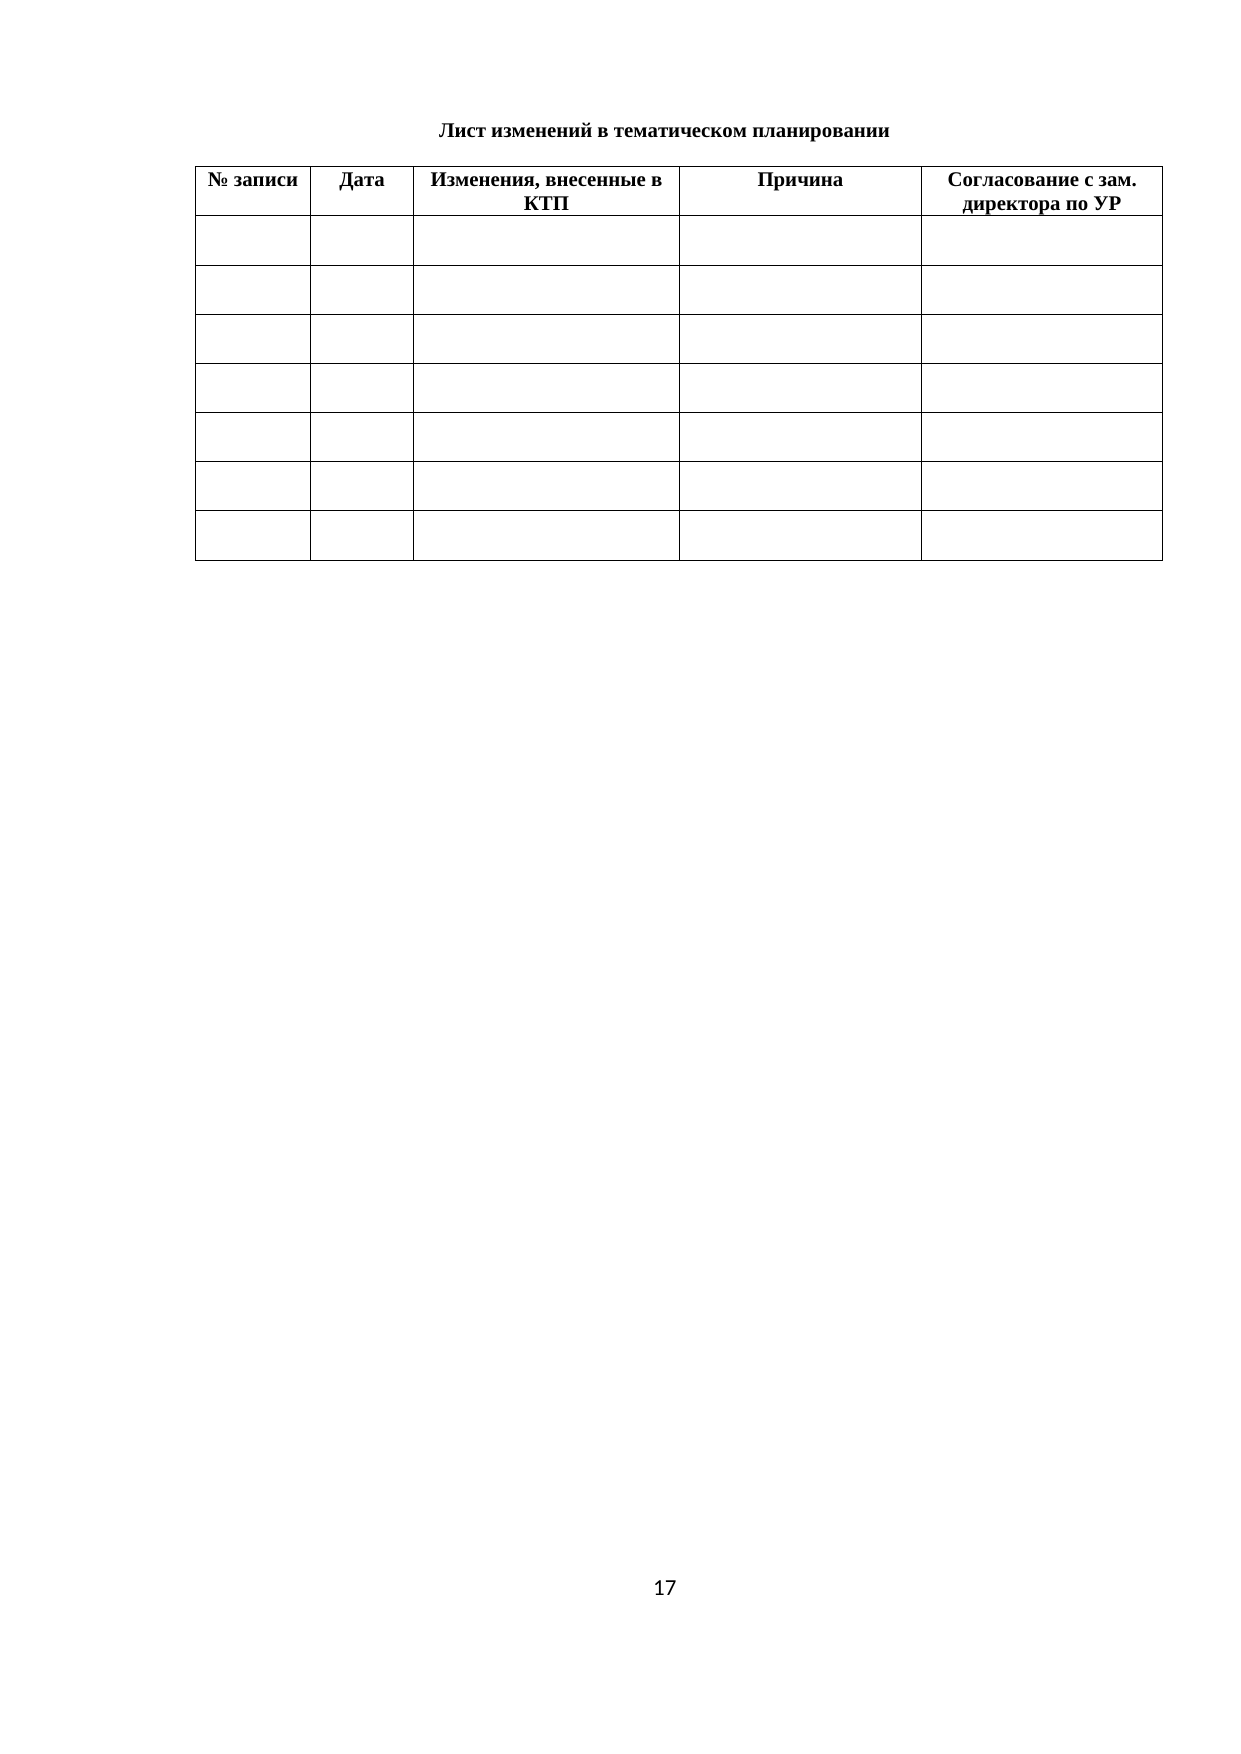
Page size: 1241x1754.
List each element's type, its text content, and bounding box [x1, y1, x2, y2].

table_cell [414, 266, 679, 314]
table_cell [311, 315, 413, 363]
table_cell [196, 511, 310, 559]
table_cell [680, 413, 921, 461]
table_header № записи [196, 167, 310, 215]
table_cell [414, 413, 679, 461]
table_cell [680, 462, 921, 510]
text Лист изменений в тематическом планировании [177, 118, 1152, 142]
table_cell [414, 216, 679, 264]
table_cell [922, 315, 1162, 363]
table_cell [922, 266, 1162, 314]
table_cell [414, 315, 679, 363]
table_cell [311, 413, 413, 461]
table_header Изменения, внесенные в КТП [414, 167, 679, 215]
table_cell [196, 315, 310, 363]
table_cell [922, 462, 1162, 510]
table_cell [922, 511, 1162, 559]
table_cell [196, 364, 310, 412]
table_cell [922, 413, 1162, 461]
table_cell [311, 462, 413, 510]
table_cell [196, 462, 310, 510]
table_cell [680, 315, 921, 363]
table_cell [311, 266, 413, 314]
table_header Согласование с зам. директора по УР [922, 167, 1162, 215]
table_cell [196, 266, 310, 314]
table_cell [680, 216, 921, 264]
table_cell [196, 413, 310, 461]
table_cell [414, 364, 679, 412]
table_cell [922, 216, 1162, 264]
table_cell [680, 364, 921, 412]
table_header Дата [311, 167, 413, 215]
table_cell [680, 266, 921, 314]
table_cell [311, 511, 413, 559]
table_cell [922, 364, 1162, 412]
table_cell [414, 462, 679, 510]
table_cell [311, 364, 413, 412]
table_cell [414, 511, 679, 559]
table_cell [196, 216, 310, 264]
table_cell [680, 511, 921, 559]
table_cell [311, 216, 413, 264]
table_header Причина [680, 167, 921, 215]
